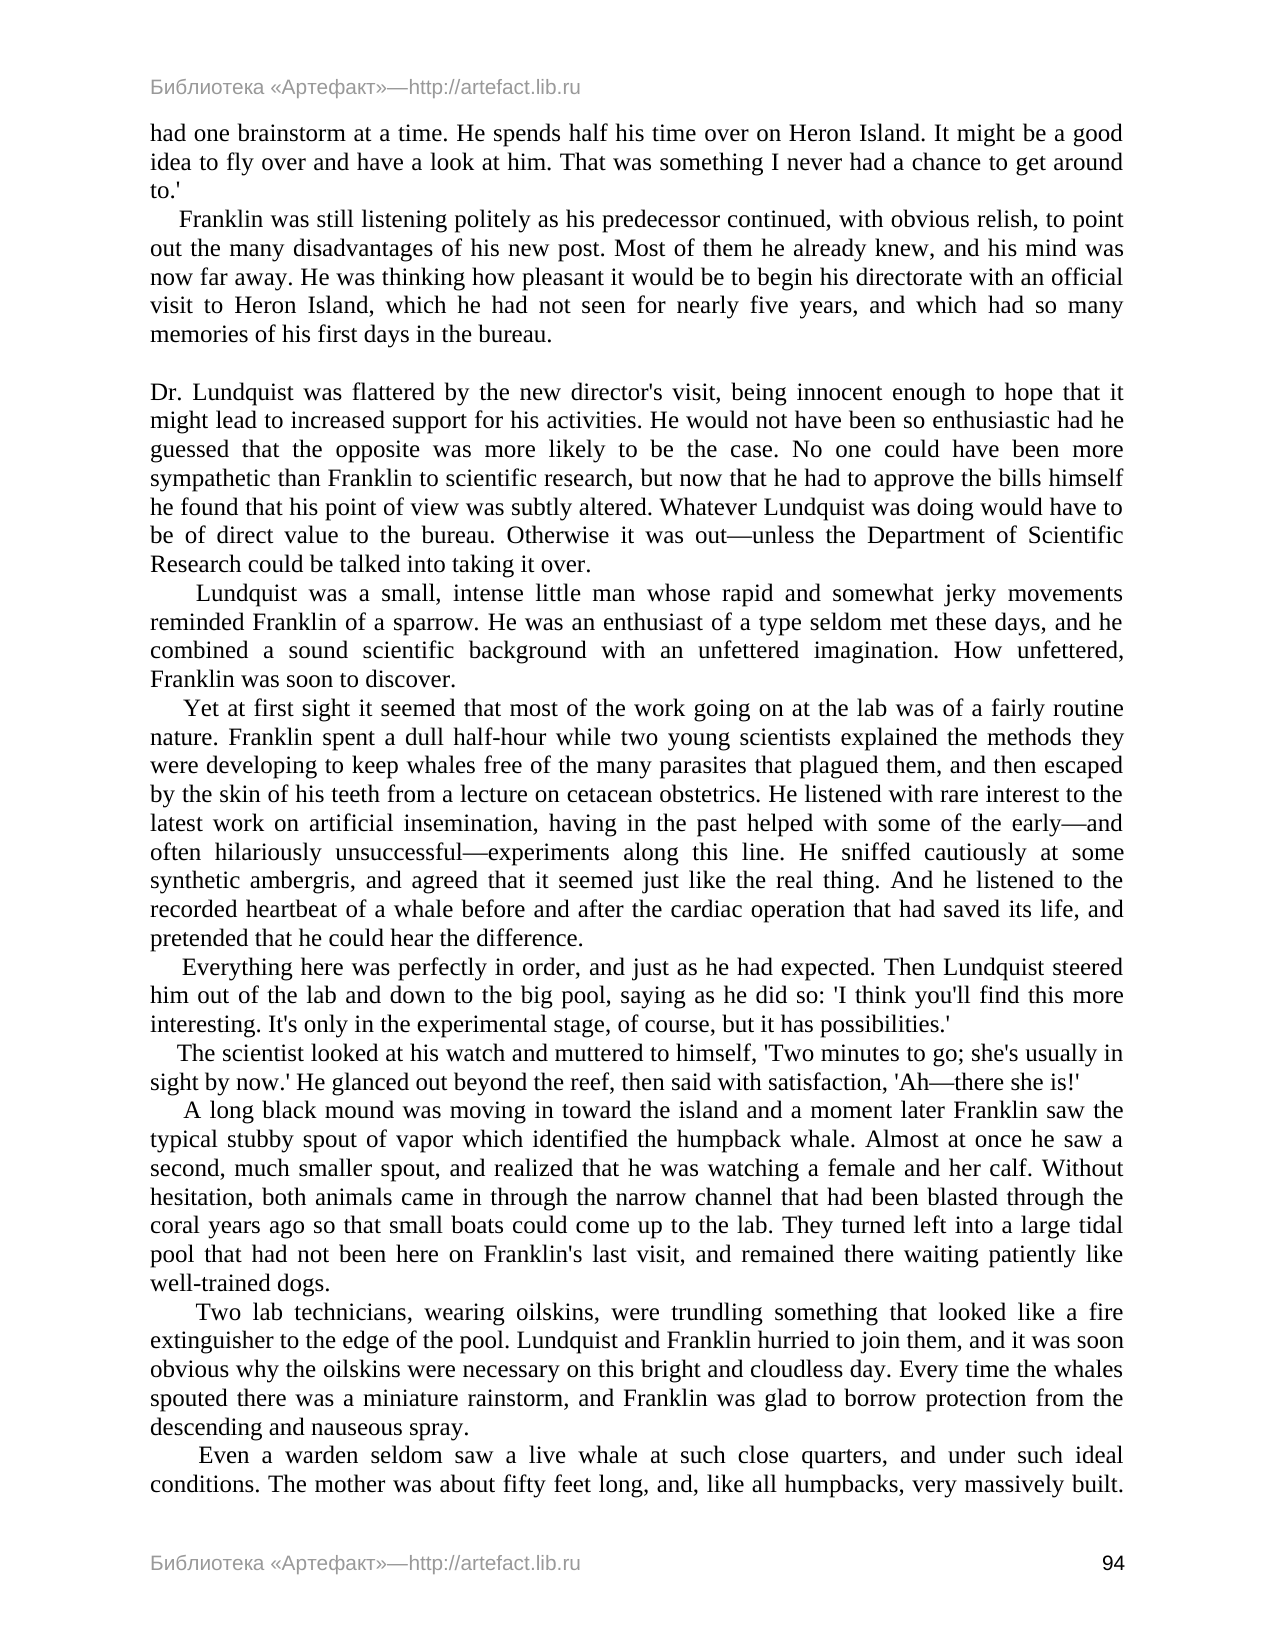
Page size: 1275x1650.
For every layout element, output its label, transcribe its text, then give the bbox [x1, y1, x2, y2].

text Yet at first sight it seemed that most of the work going on at the lab was of a fairly routine nature. Franklin spent a dull half-hour while two young scientists explained the methods they were developing to keep whales free of the many parasites that plagued them, and then escaped by the skin of his teeth from a lecture on cetacean obstetrics. He listened with rare interest to the latest work on artificial insemination, having in the past helped with some of the early—and often hilariously unsuccessful—experiments along this line. He sniffed cautiously at some synthetic ambergris, and agreed that it seemed just like the real thing. And he listened to the recorded heartbeat of a whale before and after the cardiac operation that had saved its life, and pretended that he could hear the difference. [150, 693, 1125, 952]
text Franklin was still listening politely as his predecessor continued, with obvious relish, to point out the many disadvantages of his new post. Most of them he already knew, and his mind was now far away. He was thinking how pleasant it would be to begin his directorate with an official visit to Heron Island, which he had not seen for nearly five years, and which had so many memories of his first days in the bureau. [150, 204, 1125, 348]
text Lundquist was a small, intense little man whose rapid and somewhat jerky movements reminded Franklin of a sparrow. He was an enthusiast of a type seldom met these days, and he combined a sound scientific background with an unfettered imagination. How unfettered, Franklin was soon to discover. [150, 578, 1125, 693]
text Dr. Lundquist was flattered by the new director's visit, being innocent enough to hope that it might lead to increased support for his activities. He would not have been so enthusiastic had he guessed that the opposite was more likely to be the case. No one could have been more sympathetic than Franklin to scientific research, but now that he had to approve the bills himself he found that his point of view was subtly altered. Whatever Lundquist was doing would have to be of direct value to the bureau. Otherwise it was out—unless the Department of Scientific Research could be talked into taking it over. [150, 377, 1125, 578]
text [150, 1441, 1125, 1498]
text Everything here was perfectly in order, and just as he had expected. Then Lundquist steered him out of the lab and down to the big pool, saying as he did so: 'I think you'll find this more interesting. It's only in the experimental stage, of course, but it has possibilities.' [150, 952, 1125, 1038]
text The scientist looked at his watch and muttered to himself, 'Two minutes to go; she's usually in sight by now.' He glanced out beyond the reef, then said with satisfaction, 'Ah—there she is!' [150, 1038, 1125, 1096]
text A long black mound was moving in toward the island and a moment later Franklin saw the typical stubby spout of vapor which identified the humpback whale. Almost at once he saw a second, much smaller spout, and realized that he was watching a female and her calf. Without hesitation, both animals came in through the narrow channel that had been blasted through the coral years ago so that small boats could come up to the lab. They turned left into a large tidal pool that had not been here on Franklin's last visit, and remained there waiting patiently like well-trained dogs. [150, 1096, 1125, 1297]
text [150, 118, 1125, 204]
text Two lab technicians, wearing oilskins, were trundling something that looked like a fire extinguisher to the edge of the pool. Lundquist and Franklin hurried to join them, and it was soon obvious why the oilskins were necessary on this bright and cloudless day. Every time the whales spouted there was a miniature rainstorm, and Franklin was glad to borrow protection from the descending and nauseous spray. [150, 1297, 1125, 1441]
